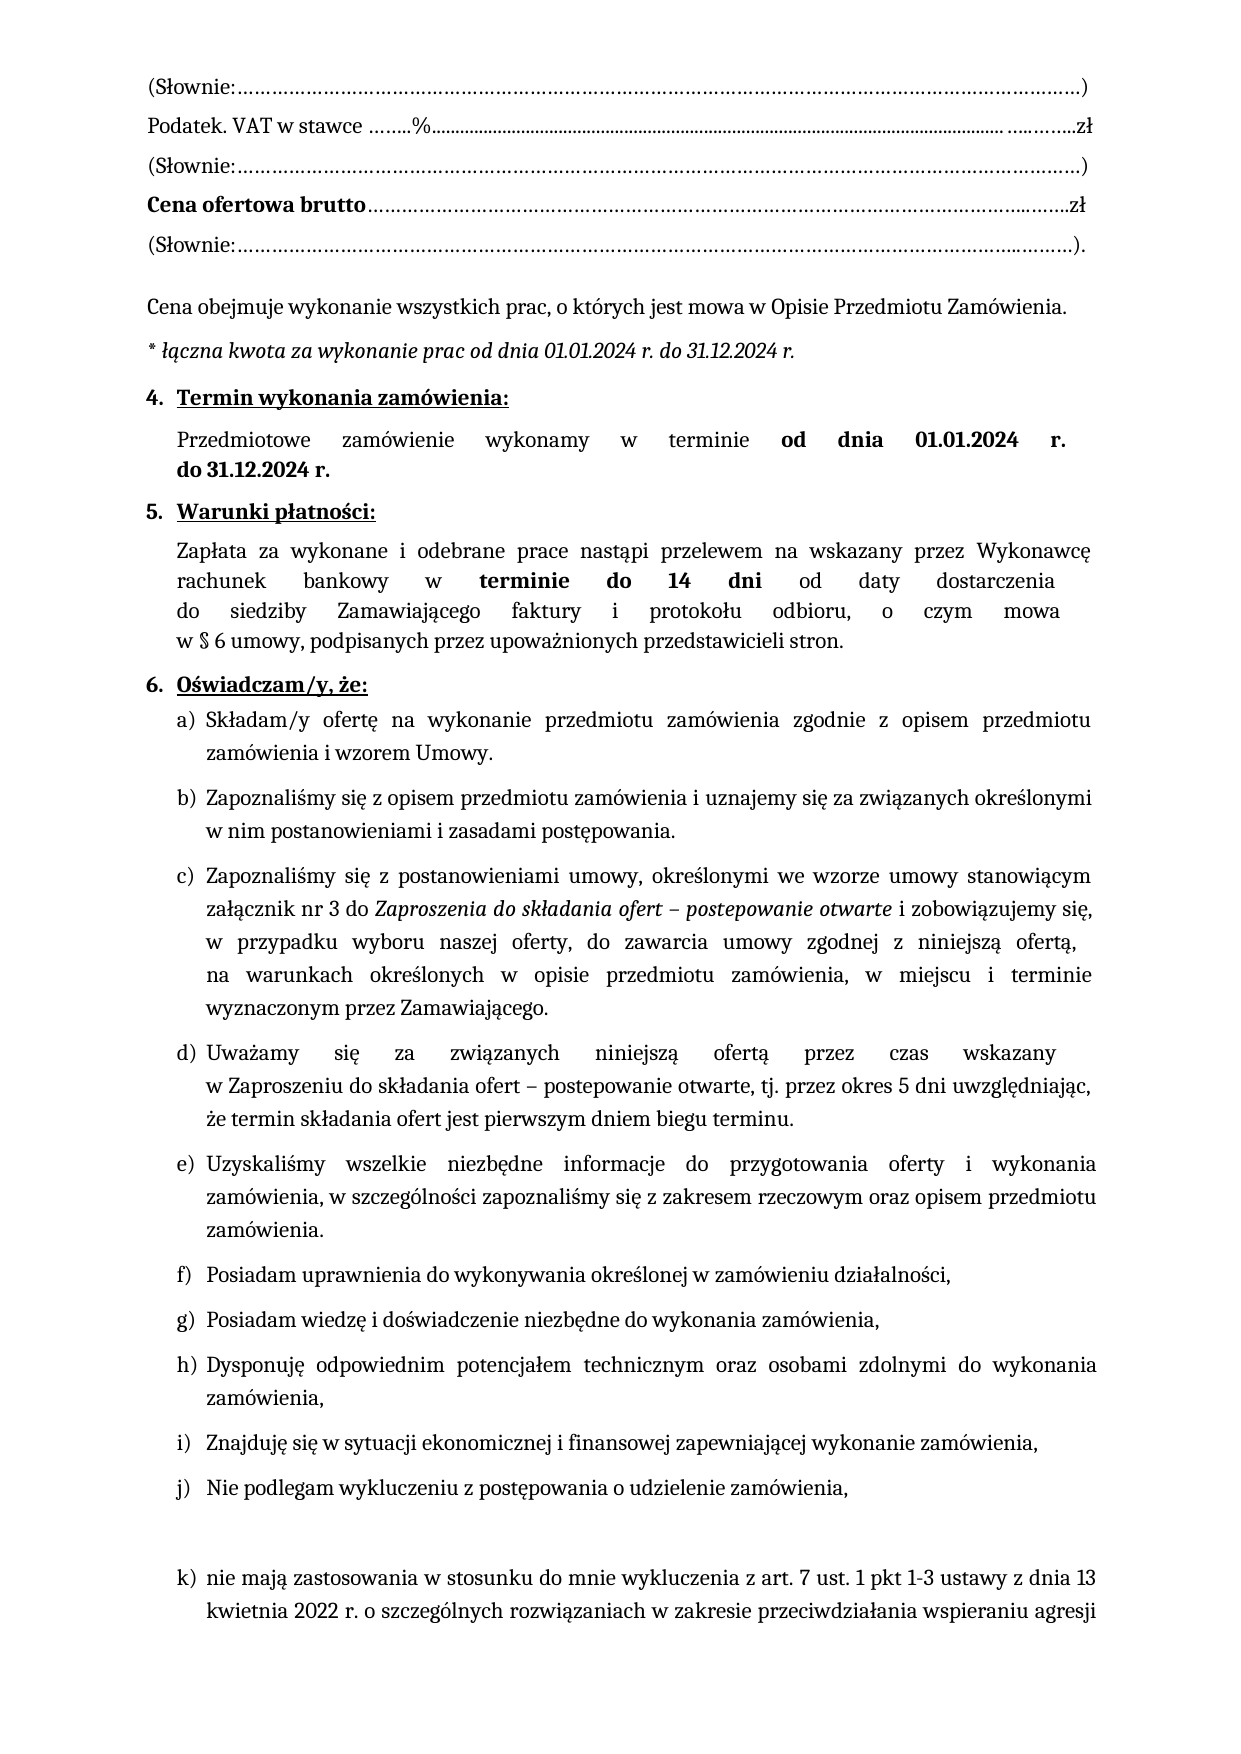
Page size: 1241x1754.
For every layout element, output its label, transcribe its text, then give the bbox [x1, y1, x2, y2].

text Zapłata za wykonane i odebrane prace nastąpi przelewem na wskazany przez Wykonawcę rachunek bankowy w terminie do 14 dni od daty dostarczenia do siedziby Zamawiającego faktury i protokołu odbioru, o czym mowa w § 6 umowy, podpisanych przez upoważnionych przedstawicieli stron. [177, 537, 1092, 654]
list Dysponuję odpowiednim potencjałem technicznym oraz osobami zdolnymi do wykonania zamówienia, [177, 1346, 1098, 1412]
list Nie podlegam wykluczeniu z postępowania o udzielenie zamówienia, [177, 1469, 1098, 1502]
list Zapoznaliśmy się z opisem przedmiotu zamówienia i uznajemy się za związanych określonymi w nim postanowieniami i zasadami postępowania. [177, 779, 1093, 845]
list Posiadam uprawnienia do wykonywania określonej w zamówieniu działalności, [177, 1256, 1098, 1289]
list Uważamy się za związanych niniejszą ofertą przez czas wskazany w Zaproszeniu do składania ofert – postepowanie otwarte, tj. przez okres 5 dni uwzględniając, że termin składania ofert jest pierwszym dniem biegu terminu. [177, 1034, 1092, 1133]
list Zapoznaliśmy się z postanowieniami umowy, określonymi we wzorze umowy stanowiącym załącznik nr 3 do Zaproszenia do składania ofert – postepowanie otwarte i zobowiązujemy się, w przypadku wyboru naszej oferty, do zawarcia umowy zgodnej z niniejszą ofertą, na warunkach określonych w opisie przedmiotu zamówienia, w miejscu i terminie wyznaczonym przez Zamawiającego. [177, 857, 1093, 1022]
text Cena obejmuje wykonanie wszystkich prac, o których jest mowa w Opisie Przedmiotu Zamówienia. [147, 288, 1098, 321]
list Termin wykonania zamówienia: [146, 369, 1098, 414]
list Składam/y ofertę na wykonanie przedmiotu zamówienia zgodnie z opisem przedmiotu zamówienia i wzorem Umowy. [177, 701, 1092, 767]
text Cena ofertowa brutto……………………………………………………………………………………………………..…….zł [147, 192, 1098, 219]
text (Słownie:………………………………………………………………………………………………………………………..………). [147, 232, 1098, 258]
text Podatek. VAT w stawce ……..% …..……..zł [147, 113, 1098, 140]
text (Słownie:…………………………………………………………………………………………………………………………………) [147, 153, 1098, 179]
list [177, 1559, 1098, 1625]
text * łączna kwota za wykonanie prac od dnia 01.01.2024 r. do 31.12.2024 r. [147, 323, 1098, 368]
list Posiadam wiedzę i doświadczenie niezbędne do wykonania zamówienia, [177, 1301, 1098, 1334]
list Uzyskaliśmy wszelkie niezbędne informacje do przygotowania oferty i wykonania zamówienia, w szczególności zapoznaliśmy się z zakresem rzeczowym oraz opisem przedmiotu zamówienia. [177, 1145, 1098, 1244]
text Przedmiotowe zamówienie wykonamy w terminie od dnia 01.01.2024 r. do 31.12.2024 r. [177, 427, 1098, 483]
text (Słownie:…………………………………………………………………………………………………………………………………) [147, 74, 1098, 100]
list Warunki płatności: [146, 498, 1098, 525]
list Znajduję się w sytuacji ekonomicznej i finansowej zapewniającej wykonanie zamówienia, [177, 1424, 1098, 1457]
list Oświadczam/y, że: [146, 658, 1092, 701]
